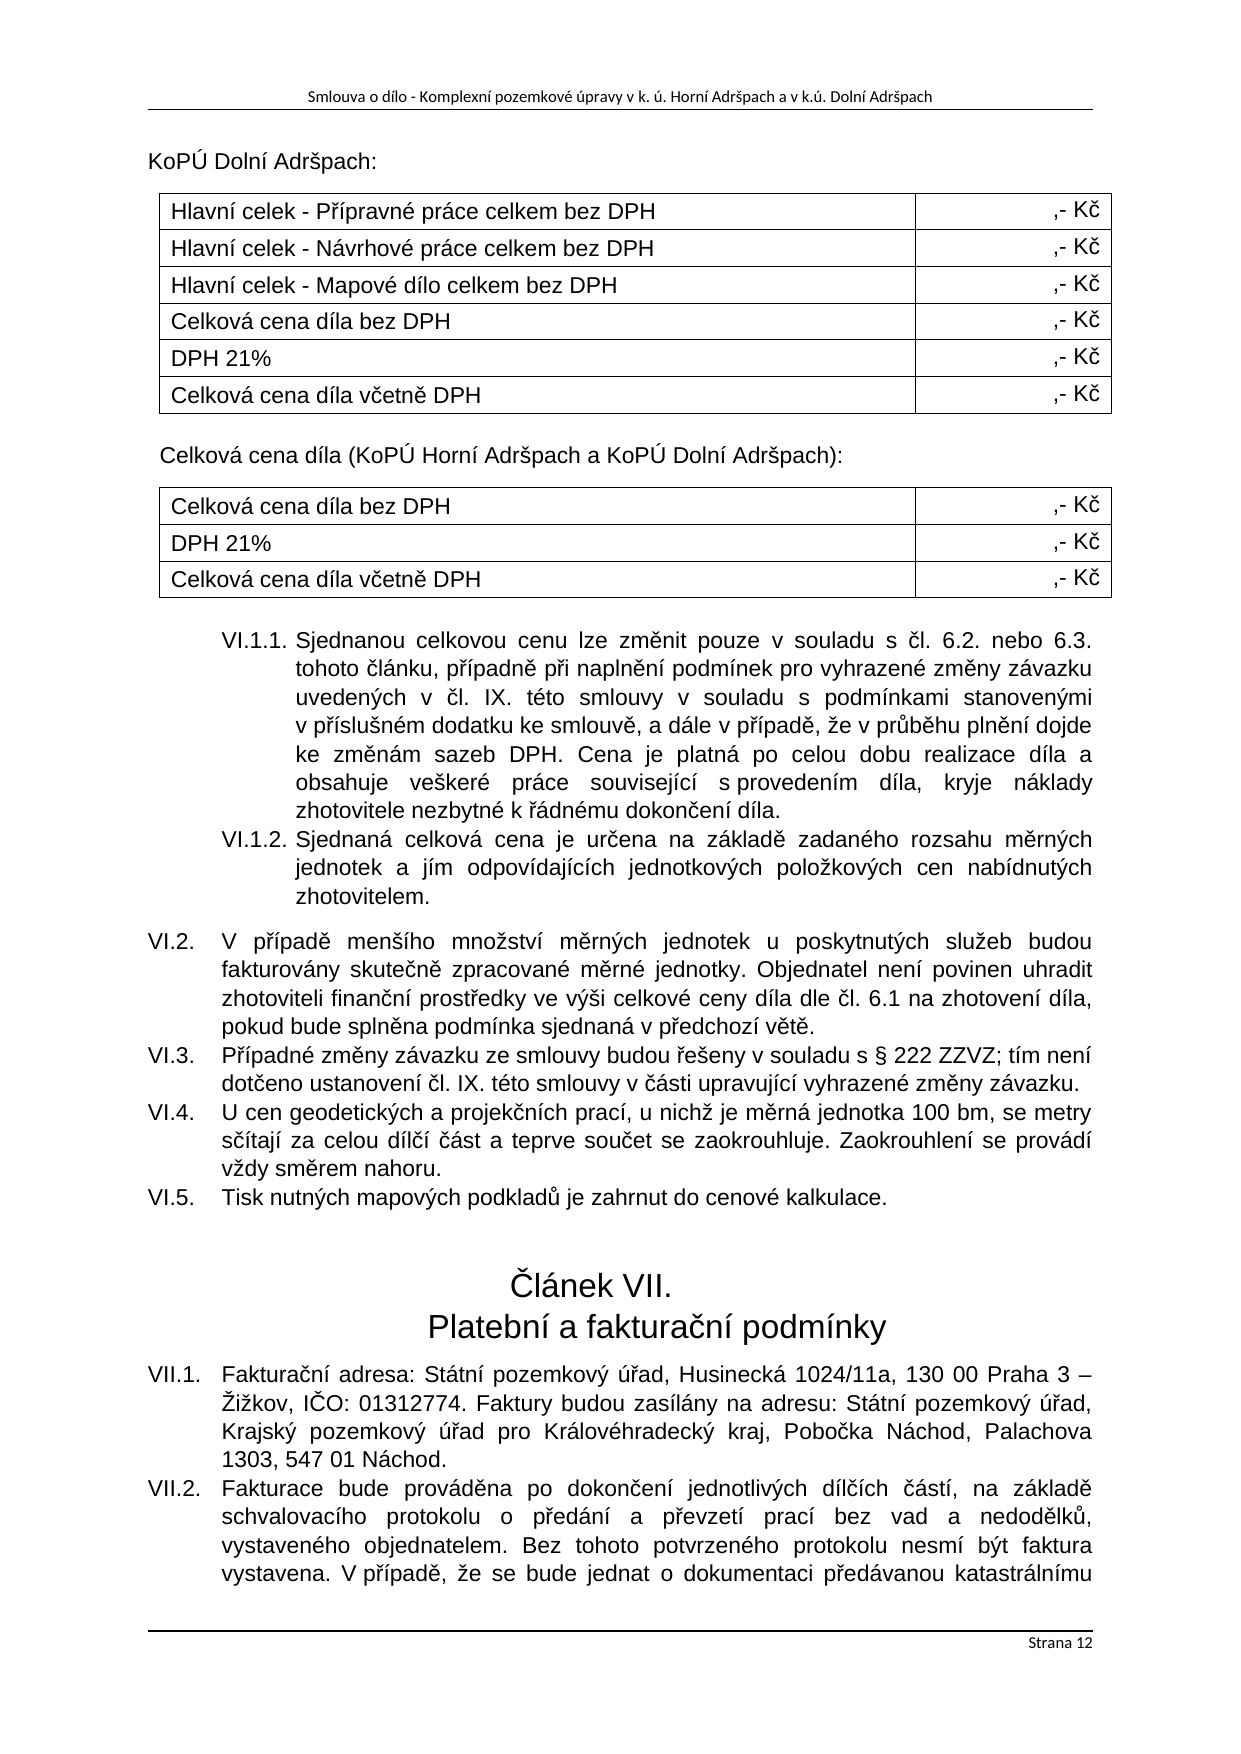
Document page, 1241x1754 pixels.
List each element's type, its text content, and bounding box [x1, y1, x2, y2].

table_cell ,- Kč [916, 340, 1111, 376]
list Fakturační adresa: Státní pozemkový úřad, Husinecká 1024/11a, 130 00 Praha 3 – Žižkov, IČO: 01312774. Faktury budou zasílány na adresu: Státní pozemkový úřad, Krajský pozemkový úřad pro Královéhradecký kraj, Pobočka Náchod, Palachova 1303, 547 01 Náchod. [148, 1361, 1093, 1473]
table_header ,- Kč [916, 194, 1111, 229]
table_cell ,- Kč [916, 304, 1111, 339]
table_cell ,- Kč [916, 377, 1111, 413]
table_cell ,- Kč [916, 525, 1111, 561]
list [148, 1475, 1093, 1586]
table_header Hlavní celek - Přípravné práce celkem bez DPH [160, 194, 915, 229]
list Případné změny závazku ze smlouvy budou řešeny v souladu s § 222 ZZVZ; tím není dotčeno ustanovení čl. IX. této smlouvy v části upravující vyhrazené změny závazku. [148, 1042, 1093, 1096]
table_cell Hlavní celek - Návrhové práce celkem bez DPH [160, 230, 915, 266]
table_cell Hlavní celek - Mapové dílo celkem bez DPH [160, 267, 915, 303]
list U cen geodetických a projekčních prací, u nichž je měrná jednotka 100 bm, se metry sčítají za celou dílčí část a teprve součet se zaokrouhluje. Zaokrouhlení se provádí vždy směrem nahoru. [148, 1098, 1093, 1182]
table_cell ,- Kč [916, 562, 1111, 597]
list Tisk nutných mapových podkladů je zahrnut do cenové kalkulace. [148, 1184, 1093, 1210]
table_header Celková cena díla bez DPH [160, 488, 915, 524]
list Celková cena díla (KoPÚ Horní Adršpach a KoPÚ Dolní Adršpach): [159, 442, 1093, 468]
table_cell ,- Kč [916, 230, 1111, 266]
text KoPÚ Dolní Adršpach: [148, 148, 1093, 174]
table_cell Celková cena díla bez DPH [160, 304, 915, 339]
table_cell DPH 21% [160, 525, 915, 561]
table_cell Celková cena díla včetně DPH [160, 377, 915, 413]
text Sjednaná celková cena je určena na základě zadaného rozsahu měrných jednotek a jím odpovídajících jednotkových položkových cen nabídnutých zhotovitelem. [221, 826, 1093, 909]
table_cell Celková cena díla včetně DPH [160, 562, 915, 597]
table_cell DPH 21% [160, 340, 915, 376]
subtitle Platební a fakturační podmínky [148, 1266, 1093, 1346]
table_cell ,- Kč [916, 267, 1111, 303]
list V případě menšího množství měrných jednotek u poskytnutých služeb budou fakturovány skutečně zpracované měrné jednotky. Objednatel není povinen uhradit zhotoviteli finanční prostředky ve výši celkové ceny díla dle čl. 6.1 na zhotovení díla, pokud bude splněna podmínka sjednaná v předchozí větě. [148, 928, 1093, 1039]
table_header ,- Kč [916, 488, 1111, 524]
text Sjednanou celkovou cenu lze změnit pouze v souladu s čl. 6.2. nebo 6.3. tohoto článku, případně při naplnění podmínek pro vyhrazené změny závazku uvedených v čl. IX. této smlouvy v souladu s podmínkami stanovenými v příslušném dodatku ke smlouvě, a dále v případě, že v průběhu plnění dojde ke změnám sazeb DPH. Cena je platná po celou dobu realizace díla a obsahuje veškeré práce související s provedením díla, kryje náklady zhotovitele nezbytné k řádnému dokončení díla. [221, 627, 1093, 824]
